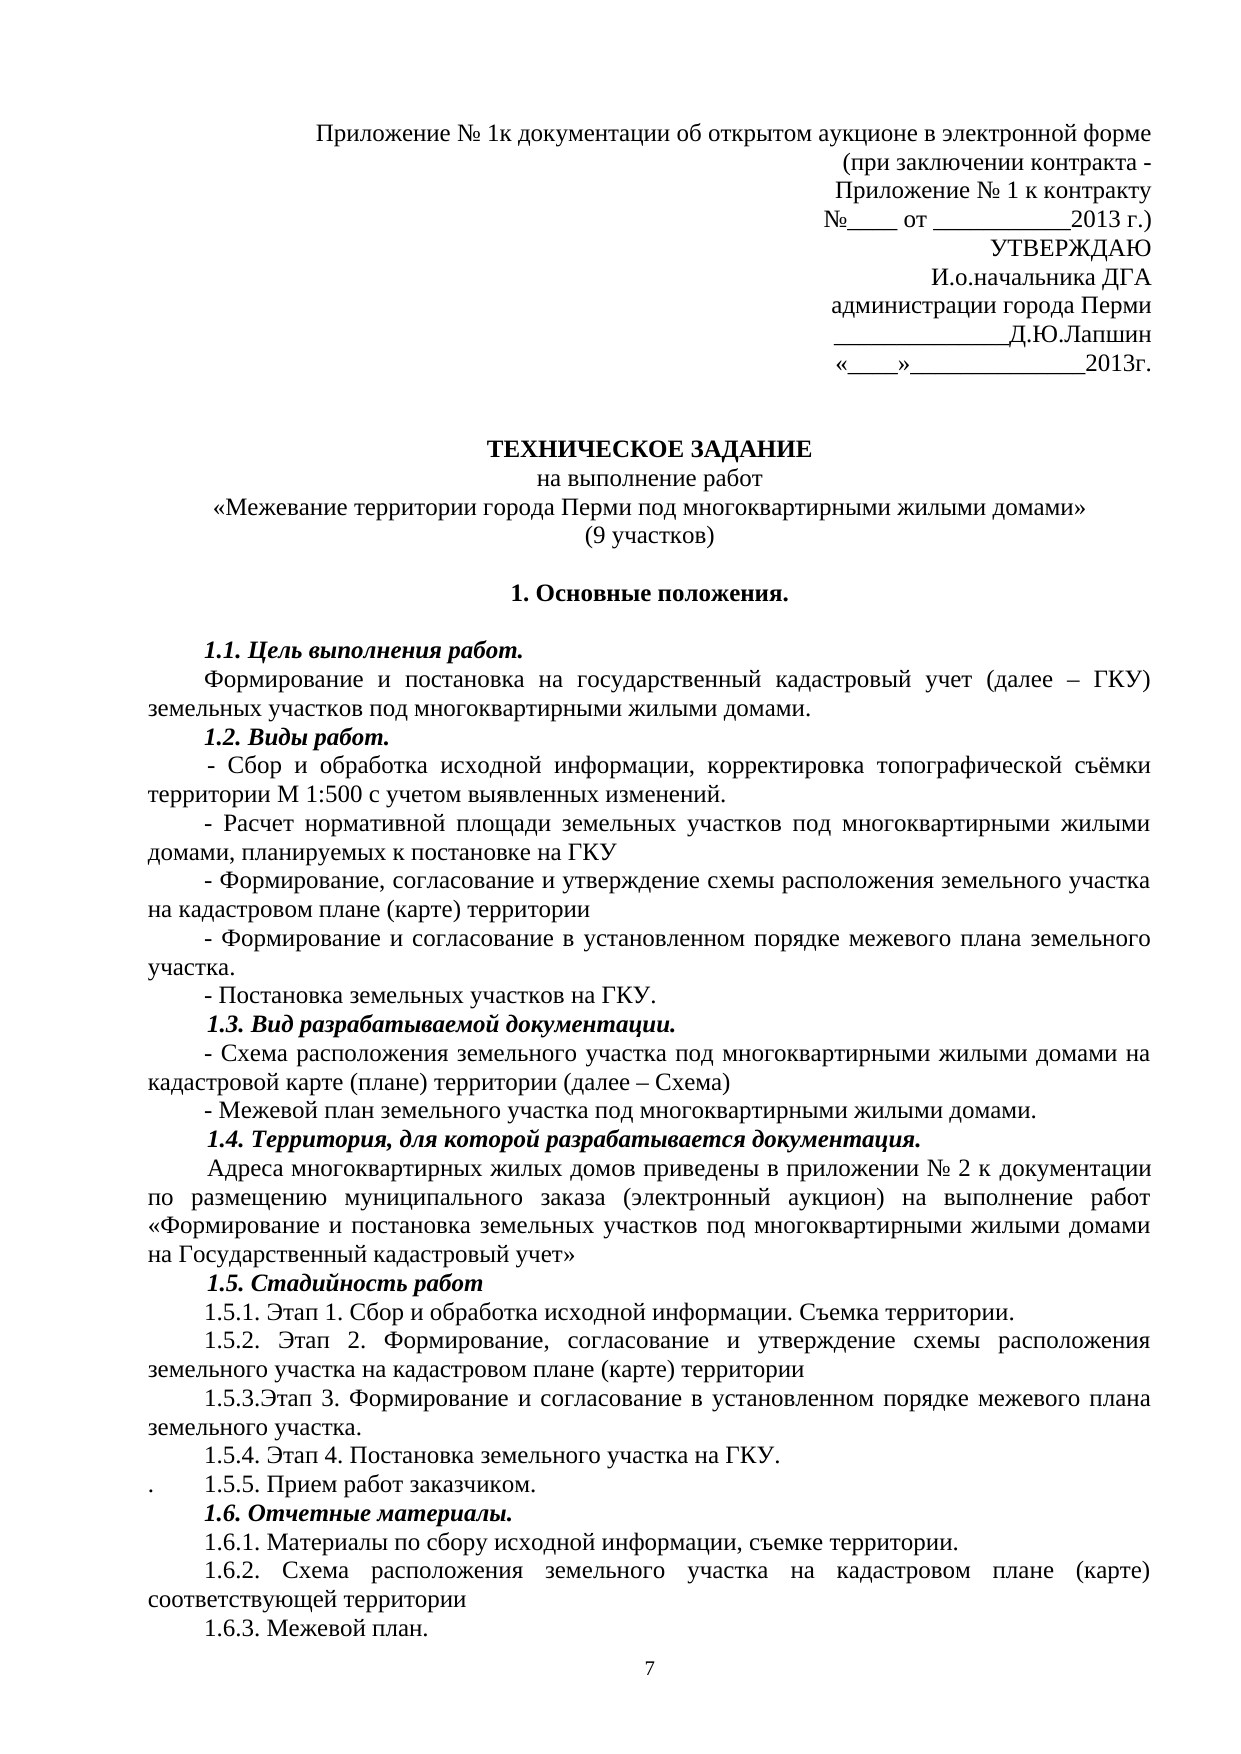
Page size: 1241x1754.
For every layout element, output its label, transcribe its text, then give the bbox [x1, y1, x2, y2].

text «____»______________2013г. [148, 348, 1152, 377]
text Приложение № 1к документации об открытом аукционе в электронной форме [148, 118, 1152, 147]
text 1.5.1. Этап 1. Сбор и обработка исходной информации. Съемка территории. [148, 1297, 1152, 1326]
text - Формирование, согласование и утверждение схемы расположения земельного участка на кадастровом плане (карте) территории [148, 866, 1152, 923]
text администрации города Перми [148, 291, 1152, 319]
text 1.5.2. Этап 2. Формирование, согласование и утверждение схемы расположения земельного участка на кадастровом плане (карте) территории [148, 1326, 1152, 1383]
text ТЕХНИЧЕСКОЕ ЗАДАНИЕ [148, 434, 1152, 463]
text Адреса многоквартирных жилых домов приведены в приложении № 2 к документации по размещению муниципального заказа (электронный аукцион) на выполнение работ «Формирование и постановка земельных участков под многоквартирными жилыми домами на Государственный кадастровый учет» [148, 1153, 1152, 1268]
text - Межевой план земельного участка под многоквартирными жилыми домами. [148, 1096, 1152, 1124]
text УТВЕРЖДАЮ [148, 233, 1152, 262]
text - Расчет нормативной площади земельных участков под многоквартирными жилыми домами, планируемых к постановке на ГКУ [148, 808, 1152, 866]
text 1.6. Отчетные материалы. [148, 1498, 1152, 1527]
text (9 участков) [148, 521, 1152, 549]
text Формирование и постановка на государственный кадастровый учет (далее – ГКУ) земельных участков под многоквартирными жилыми домами. [148, 664, 1152, 722]
text 1.5.3.Этап 3. Формирование и согласование в установленном порядке межевого плана земельного участка. [148, 1383, 1152, 1441]
text 1.5. Стадийность работ [207, 1268, 1152, 1297]
text - Постановка земельных участков на ГКУ. [148, 981, 1152, 1009]
text 1.1. Цель выполнения работ. [148, 636, 1152, 664]
text 1.4. Территория, для которой разрабатывается документация. [207, 1124, 1152, 1153]
text 1.6.2. Схема расположения земельного участка на кадастровом плане (карте) соответствующей территории [148, 1556, 1152, 1613]
text «Межевание территории города Перми под многоквартирными жилыми домами» [148, 492, 1152, 521]
text 1.6.3. Межевой план. [148, 1613, 1152, 1642]
text . 1.5.5. Прием работ заказчиком. [148, 1469, 1152, 1498]
text Приложение № 1 к контракту [148, 176, 1152, 204]
text - Схема расположения земельного участка под многоквартирными жилыми домами на кадастровой карте (плане) территории (далее – Схема) [148, 1038, 1152, 1096]
text 1.6.1. Материалы по сбору исходной информации, съемке территории. [148, 1527, 1152, 1556]
text 1. Основные положения. [148, 578, 1152, 607]
text 1.2. Виды работ. [148, 722, 1152, 751]
text (при заключении контракта - [148, 147, 1152, 176]
text - Формирование и согласование в установленном порядке межевого плана земельного участка. [148, 923, 1152, 981]
text ______________Д.Ю.Лапшин [148, 319, 1152, 348]
text И.о.начальника ДГА [148, 262, 1152, 291]
text - Сбор и обработка исходной информации, корректировка топографической съёмки территории М 1:500 с учетом выявленных изменений. [148, 751, 1152, 808]
text на выполнение работ [148, 463, 1152, 492]
text 1.5.4. Этап 4. Постановка земельного участка на ГКУ. [148, 1441, 1152, 1469]
text 1.3. Вид разрабатываемой документации. [207, 1009, 1152, 1038]
text №____ от ___________2013 г.) [148, 204, 1152, 233]
